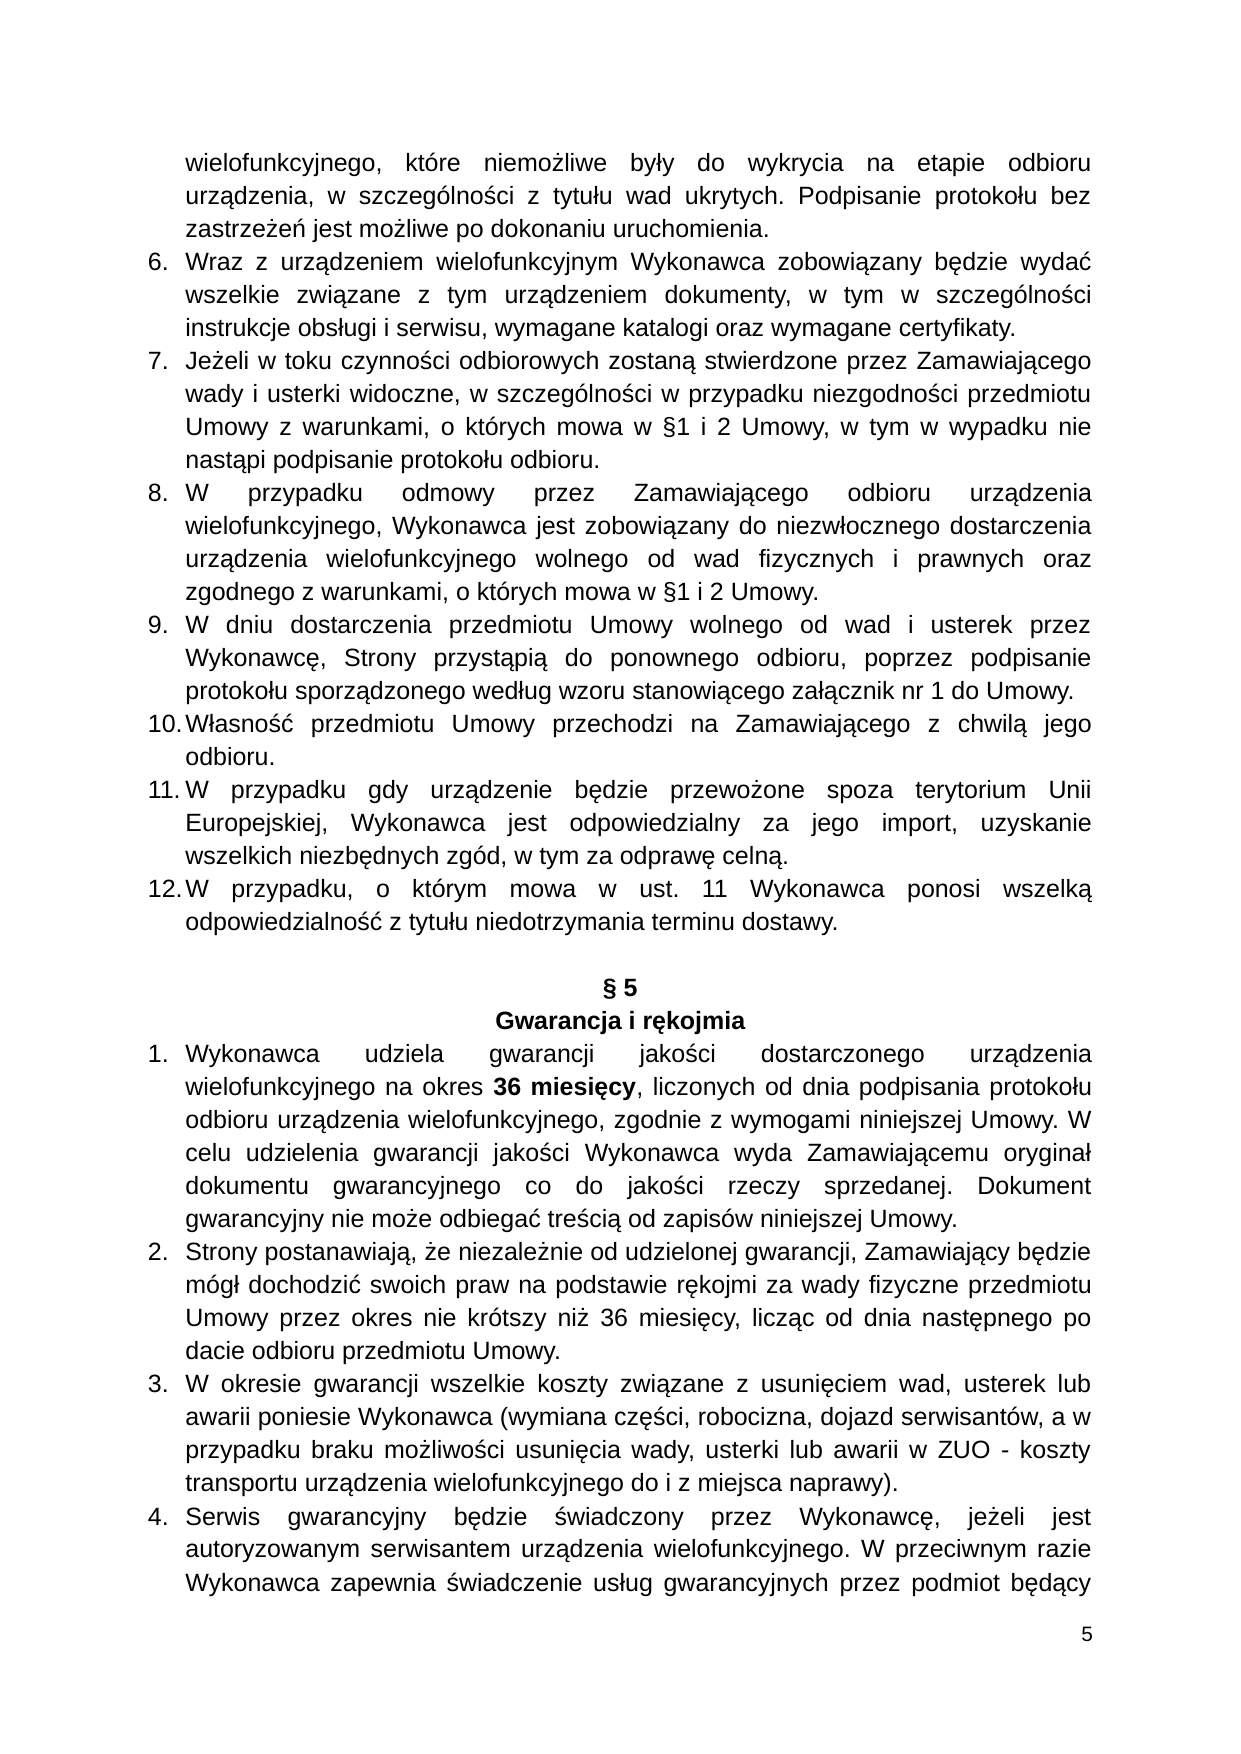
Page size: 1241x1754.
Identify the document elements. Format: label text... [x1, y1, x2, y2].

list W okresie gwarancji wszelkie koszty związane z usunięciem wad, usterek lub awarii poniesie Wykonawca (wymiana części, robocizna, dojazd serwisantów, a w przypadku braku możliwości usunięcia wady, usterki lub awarii w ZUO - koszty transportu urządzenia wielofunkcyjnego do i z miejsca naprawy). [148, 1369, 1093, 1497]
list Jeżeli w toku czynności odbiorowych zostaną stwierdzone przez Zamawiającego wady i usterki widoczne, w szczególności w przypadku niezgodności przedmiotu Umowy z warunkami, o których mowa w §1 i 2 Umowy, w tym w wypadku nie nastąpi podpisanie protokołu odbioru. [148, 346, 1093, 473]
list W przypadku gdy urządzenie będzie przewożone spoza terytorium Unii Europejskiej, Wykonawca jest odpowiedzialny za jego import, uzyskanie wszelkich niezbędnych zgód, w tym za odprawę celną. [148, 775, 1093, 870]
list Wraz z urządzeniem wielofunkcyjnym Wykonawca zobowiązany będzie wydać wszelkie związane z tym urządzeniem dokumenty, w tym w szczególności instrukcje obsługi i serwisu, wymagane katalogi oraz wymagane certyfikaty. [148, 247, 1093, 341]
list Własność przedmiotu Umowy przechodzi na Zamawiającego z chwilą jego odbioru. [148, 709, 1093, 771]
text Gwarancja i rękojmia [148, 1006, 1093, 1035]
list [148, 1501, 1093, 1596]
text § 5 [148, 973, 1093, 1002]
list Wykonawca udziela gwarancji jakości dostarczonego urządzenia wielofunkcyjnego na okres 36 miesięcy, liczonych od dnia podpisania protokołu odbioru urządzenia wielofunkcyjnego, zgodnie z wymogami niniejszej Umowy. W celu udzielenia gwarancji jakości Wykonawca wyda Zamawiającemu oryginał dokumentu gwarancyjnego co do jakości rzeczy sprzedanej. Dokument gwarancyjny nie może odbiegać treścią od zapisów niniejszej Umowy. [148, 1039, 1093, 1233]
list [148, 148, 1093, 242]
list W przypadku, o którym mowa w ust. 11 Wykonawca ponosi wszelką odpowiedzialność z tytułu niedotrzymania terminu dostawy. [148, 874, 1093, 936]
list W przypadku odmowy przez Zamawiającego odbioru urządzenia wielofunkcyjnego, Wykonawca jest zobowiązany do niezwłocznego dostarczenia urządzenia wielofunkcyjnego wolnego od wad fizycznych i prawnych oraz zgodnego z warunkami, o których mowa w §1 i 2 Umowy. [148, 478, 1093, 606]
list W dniu dostarczenia przedmiotu Umowy wolnego od wad i usterek przez Wykonawcę, Strony przystąpią do ponownego odbioru, poprzez podpisanie protokołu sporządzonego według wzoru stanowiącego załącznik nr 1 do Umowy. [148, 610, 1093, 705]
list Strony postanawiają, że niezależnie od udzielonej gwarancji, Zamawiający będzie mógł dochodzić swoich praw na podstawie rękojmi za wady fizyczne przedmiotu Umowy przez okres nie krótszy niż 36 miesięcy, licząc od dnia następnego po dacie odbioru przedmiotu Umowy. [148, 1237, 1093, 1365]
